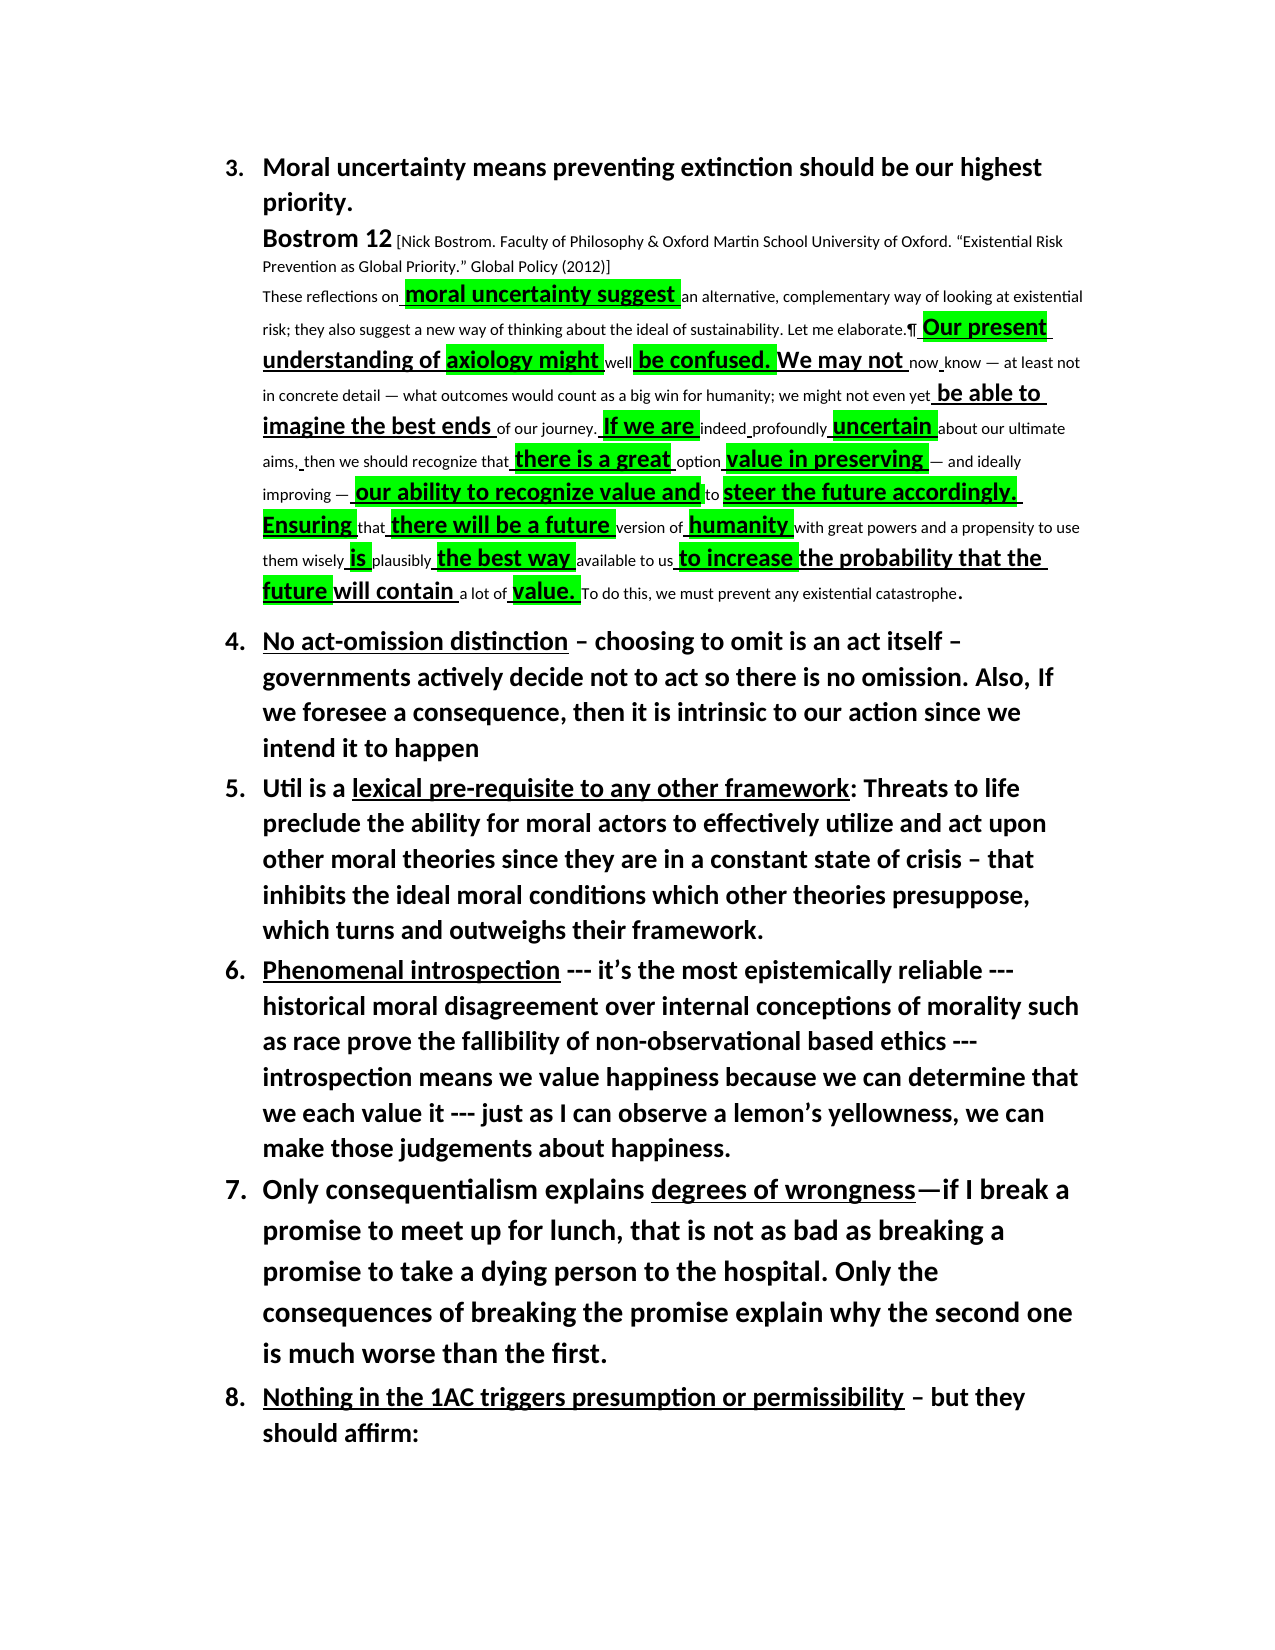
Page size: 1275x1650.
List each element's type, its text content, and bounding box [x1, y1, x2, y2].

list Moral uncertainty means preventing extinction should be our highest priority. Bostrom 12 [Nick Bostrom. Faculty of Philosophy & Oxford Martin School University of Oxford. “Existential Risk Prevention as Global Priority.” Global Policy (2012)] These reflections on moral uncertainty suggest an alternative, complementary way of looking at existential risk; they also suggest a new way of thinking about the ideal of sustainability. Let me elaborate.¶ Our present understanding of axiology might well be confused. We may not now know — at least not in concrete detail — what outcomes would count as a big win for humanity; we might not even yet be able to imagine the best ends of our journey. If we are indeed profoundly uncertain about our ultimate aims, then we should recognize that there is a great option value in preserving — and ideally improving — our ability to recognize value and to steer the future accordingly. Ensuring that there will be a future version of humanity with great powers and a propensity to use them wisely is plausibly the best way available to us to increase the probability that the future will contain a lot of value. To do this, we must prevent any existential catastrophe. [225, 150, 1087, 605]
subtitle Phenomenal introspection --- it’s the most epistemically reliable --- historical moral disagreement over internal conceptions of morality such as race prove the fallibility of non-observational based ethics --- introspection means we value happiness because we can determine that we each value it --- just as I can observe a lemon’s yellowness, we can make those judgements about happiness. [225, 953, 1087, 1164]
subtitle Only consequentialism explains degrees of wrongness—if I break a promise to meet up for lunch, that is not as bad as breaking a promise to take a dying person to the hospital. Only the consequences of breaking the promise explain why the second one is much worse than the first. [225, 1171, 1087, 1371]
subtitle No act-omission distinction – choosing to omit is an act itself – governments actively decide not to act so there is no omission. Also, If we foresee a consequence, then it is intrinsic to our action since we intend it to happen [225, 624, 1087, 764]
subtitle Util is a lexical pre-requisite to any other framework: Threats to life preclude the ability for moral actors to effectively utilize and act upon other moral theories since they are in a constant state of crisis – that inhibits the ideal moral conditions which other theories presuppose, which turns and outweighs their framework. [225, 771, 1087, 947]
subtitle Nothing in the 1AC triggers presumption or permissibility – but they should affirm: [225, 1380, 1087, 1449]
